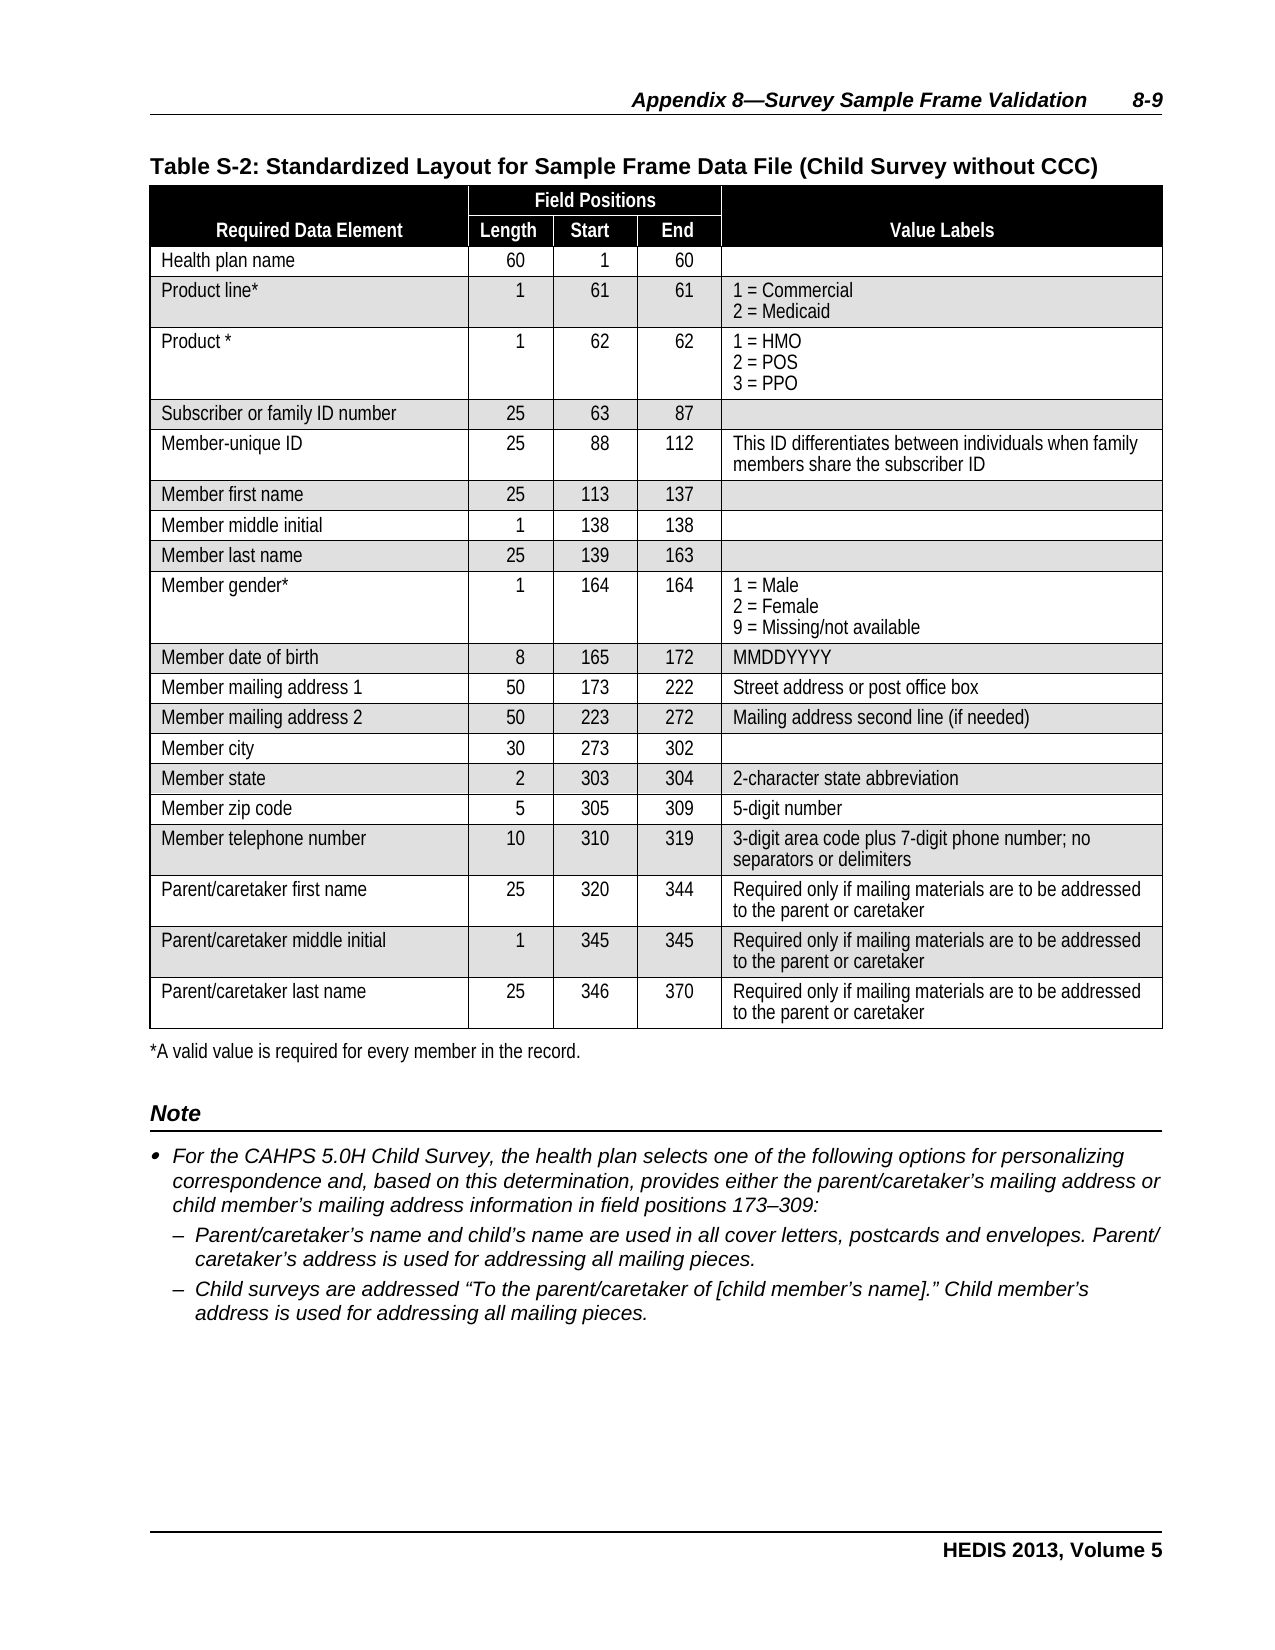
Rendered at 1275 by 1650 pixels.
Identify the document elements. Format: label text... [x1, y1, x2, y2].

table_cell Member date of birth [151, 644, 468, 673]
table_cell 222 [638, 674, 721, 703]
table_cell Member mailing address 1 [151, 674, 468, 703]
table_cell Health plan name [151, 247, 468, 276]
table_cell 88 [554, 430, 637, 480]
table_cell 310 [554, 825, 637, 875]
table_cell 30 [469, 734, 553, 763]
text For the CAHPS 5.0H Child Survey, the health plan selects one of the following options for personalizing correspondence and, based on this determination, provides either the parent/caretaker’s mailing address or child member’s mailing address information in field positions 173–309: [150, 1144, 1162, 1216]
table_cell 139 [554, 541, 637, 571]
table_cell 2 [469, 764, 553, 793]
table_cell 60 [638, 247, 721, 276]
table_cell 25 [469, 430, 553, 480]
table_cell Member gender* [151, 572, 468, 642]
table_cell 50 [469, 704, 553, 733]
table_cell 1 = Commercial 2 = Medicaid [722, 277, 1162, 327]
table_cell 370 [638, 978, 721, 1028]
table_cell 113 [554, 481, 637, 510]
table_cell Parent/caretaker middle initial [151, 927, 468, 977]
table_cell Member zip code [151, 795, 468, 824]
table_cell 345 [638, 927, 721, 977]
table_cell 1 [469, 277, 553, 327]
table_cell 1 [469, 328, 553, 399]
table_cell 345 [554, 927, 637, 977]
table_cell [722, 511, 1162, 540]
text Note [150, 1100, 1162, 1130]
table_cell Product line* [151, 277, 468, 327]
table_cell Parent/caretaker last name [151, 978, 468, 1028]
table_cell 1 [469, 511, 553, 540]
table_cell 10 [469, 825, 553, 875]
table_cell Product * [151, 328, 468, 399]
table_cell Length [469, 216, 553, 246]
table_cell This ID differentiates between individuals when family members share the subscriber ID [722, 430, 1162, 480]
table_cell Street address or post office box [722, 674, 1162, 703]
table_cell 165 [554, 644, 637, 673]
table_cell 138 [554, 511, 637, 540]
table_cell 305 [554, 795, 637, 824]
table_cell Member last name [151, 541, 468, 571]
table_cell 8 [469, 644, 553, 673]
table_cell Member mailing address 2 [151, 704, 468, 733]
table_cell [722, 734, 1162, 763]
text Parent/caretaker’s name and child’s name are used in all cover letters, postcards and envelopes. Parent/ caretaker’s address is used for addressing all mailing pieces. [172, 1223, 1162, 1271]
table_cell 302 [638, 734, 721, 763]
table_cell Mailing address second line (if needed) [722, 704, 1162, 733]
table_cell Parent/caretaker first name [151, 876, 468, 926]
table_cell 1 = HMO 2 = POS 3 = PPO [722, 328, 1162, 399]
table_cell 346 [554, 978, 637, 1028]
table_header Required Data Element [151, 186, 468, 246]
table_cell Member telephone number [151, 825, 468, 875]
table_cell 2-character state abbreviation [722, 764, 1162, 793]
table_cell Subscriber or family ID number [151, 400, 468, 429]
table_cell 87 [638, 400, 721, 429]
table_cell 63 [554, 400, 637, 429]
table_cell [722, 541, 1162, 571]
table_cell End [638, 216, 721, 246]
table_cell 319 [638, 825, 721, 875]
table_cell 25 [469, 978, 553, 1028]
table_cell 303 [554, 764, 637, 793]
table_cell 137 [638, 481, 721, 510]
table_cell Member middle initial [151, 511, 468, 540]
table_cell 1 = Male 2 = Female 9 = Missing/not available [722, 572, 1162, 642]
table_cell 173 [554, 674, 637, 703]
table_cell 309 [638, 795, 721, 824]
table_cell Member-unique ID [151, 430, 468, 480]
table_cell 3-digit area code plus 7-digit phone number; no separators or delimiters [722, 825, 1162, 875]
table_cell Required only if mailing materials are to be addressed to the parent or caretaker [722, 876, 1162, 926]
table_cell 320 [554, 876, 637, 926]
table_cell 1 [469, 572, 553, 642]
table_cell 112 [638, 430, 721, 480]
table_cell 60 [469, 247, 553, 276]
table_cell 62 [554, 328, 637, 399]
table_cell [722, 481, 1162, 510]
table_cell 50 [469, 674, 553, 703]
table_cell 272 [638, 704, 721, 733]
table_cell Required only if mailing materials are to be addressed to the parent or caretaker [722, 978, 1162, 1028]
table_cell Start [554, 216, 637, 246]
table_cell 164 [638, 572, 721, 642]
table_cell 25 [469, 481, 553, 510]
table_cell 25 [469, 876, 553, 926]
table_cell 138 [638, 511, 721, 540]
table_cell Member state [151, 764, 468, 793]
table_cell 61 [554, 277, 637, 327]
table_cell 344 [638, 876, 721, 926]
table_cell Required only if mailing materials are to be addressed to the parent or caretaker [722, 927, 1162, 977]
table_cell 1 [469, 927, 553, 977]
table_cell 164 [554, 572, 637, 642]
table_cell 304 [638, 764, 721, 793]
table_header Field Positions [469, 186, 721, 215]
table_cell Member city [151, 734, 468, 763]
table_cell Member first name [151, 481, 468, 510]
table_cell [722, 247, 1162, 276]
table_cell 62 [638, 328, 721, 399]
table_cell 163 [638, 541, 721, 571]
table_cell 25 [469, 400, 553, 429]
table_cell 172 [638, 644, 721, 673]
table_header Value Labels [722, 186, 1162, 246]
table_cell 61 [638, 277, 721, 327]
text Child surveys are addressed “To the parent/caretaker of [child member’s name].” Child member’s address is used for addressing all mailing pieces. [172, 1277, 1162, 1325]
text *A valid value is required for every member in the record. [150, 1041, 1162, 1062]
table_cell 25 [469, 541, 553, 571]
table_cell 1 [554, 247, 637, 276]
table_cell MMDDYYYY [722, 644, 1162, 673]
table_cell 223 [554, 704, 637, 733]
table_cell 5-digit number [722, 795, 1162, 824]
table_cell [722, 400, 1162, 429]
table_cell 5 [469, 795, 553, 824]
subtitle Table S-2: Standardized Layout for Sample Frame Data File (Child Survey without CCC) [150, 153, 1162, 179]
table_cell 273 [554, 734, 637, 763]
